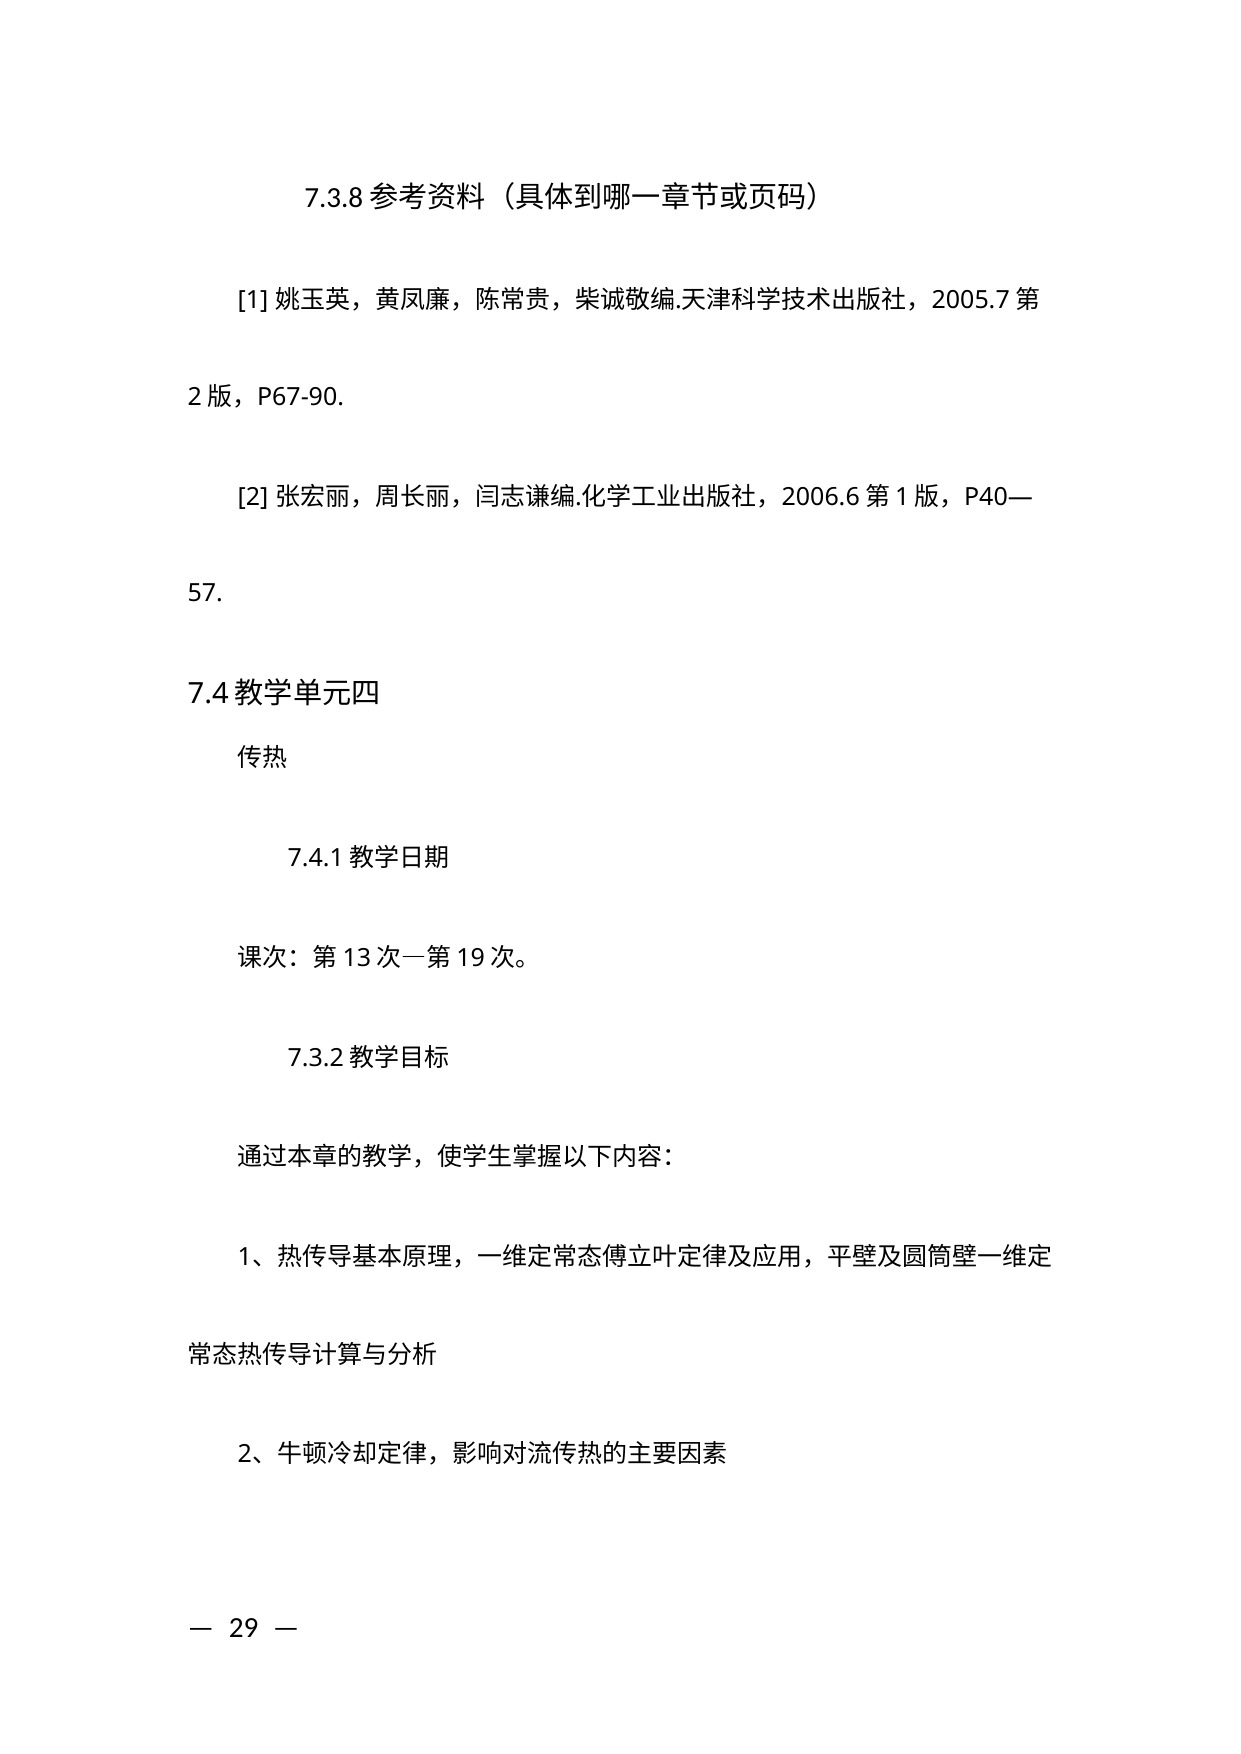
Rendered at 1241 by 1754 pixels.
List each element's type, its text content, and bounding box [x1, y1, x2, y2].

text 教学目标 [187, 1023, 1053, 1088]
text [1] 姚玉英，黄凤廉，陈常贵，柴诚敬编.天津科学技术出版社，2005.7第2版，P67-90. [187, 265, 1053, 427]
text [2] 张宏丽，周长丽，闫志谦编.化学工业出版社，2006.6第1版，P40—57. [187, 462, 1053, 624]
subtitle 7.4教学单元四 [187, 658, 1053, 723]
text 课次：第13次—第19次。 [187, 923, 1053, 988]
text 7.3.8参考资料（具体到哪一章节或页码） [187, 162, 1053, 227]
text 7.4.1教学日期 [187, 823, 1053, 888]
text 通过本章的教学，使学生掌握以下内容： [187, 1122, 1053, 1187]
text 2、牛顿冷却定律，影响对流传热的主要因素 [187, 1419, 1053, 1484]
text 传热 [187, 723, 1053, 788]
text 1、热传导基本原理，一维定常态傅立叶定律及应用，平壁及圆筒壁一维定常态热传导计算与分析 [187, 1222, 1053, 1385]
